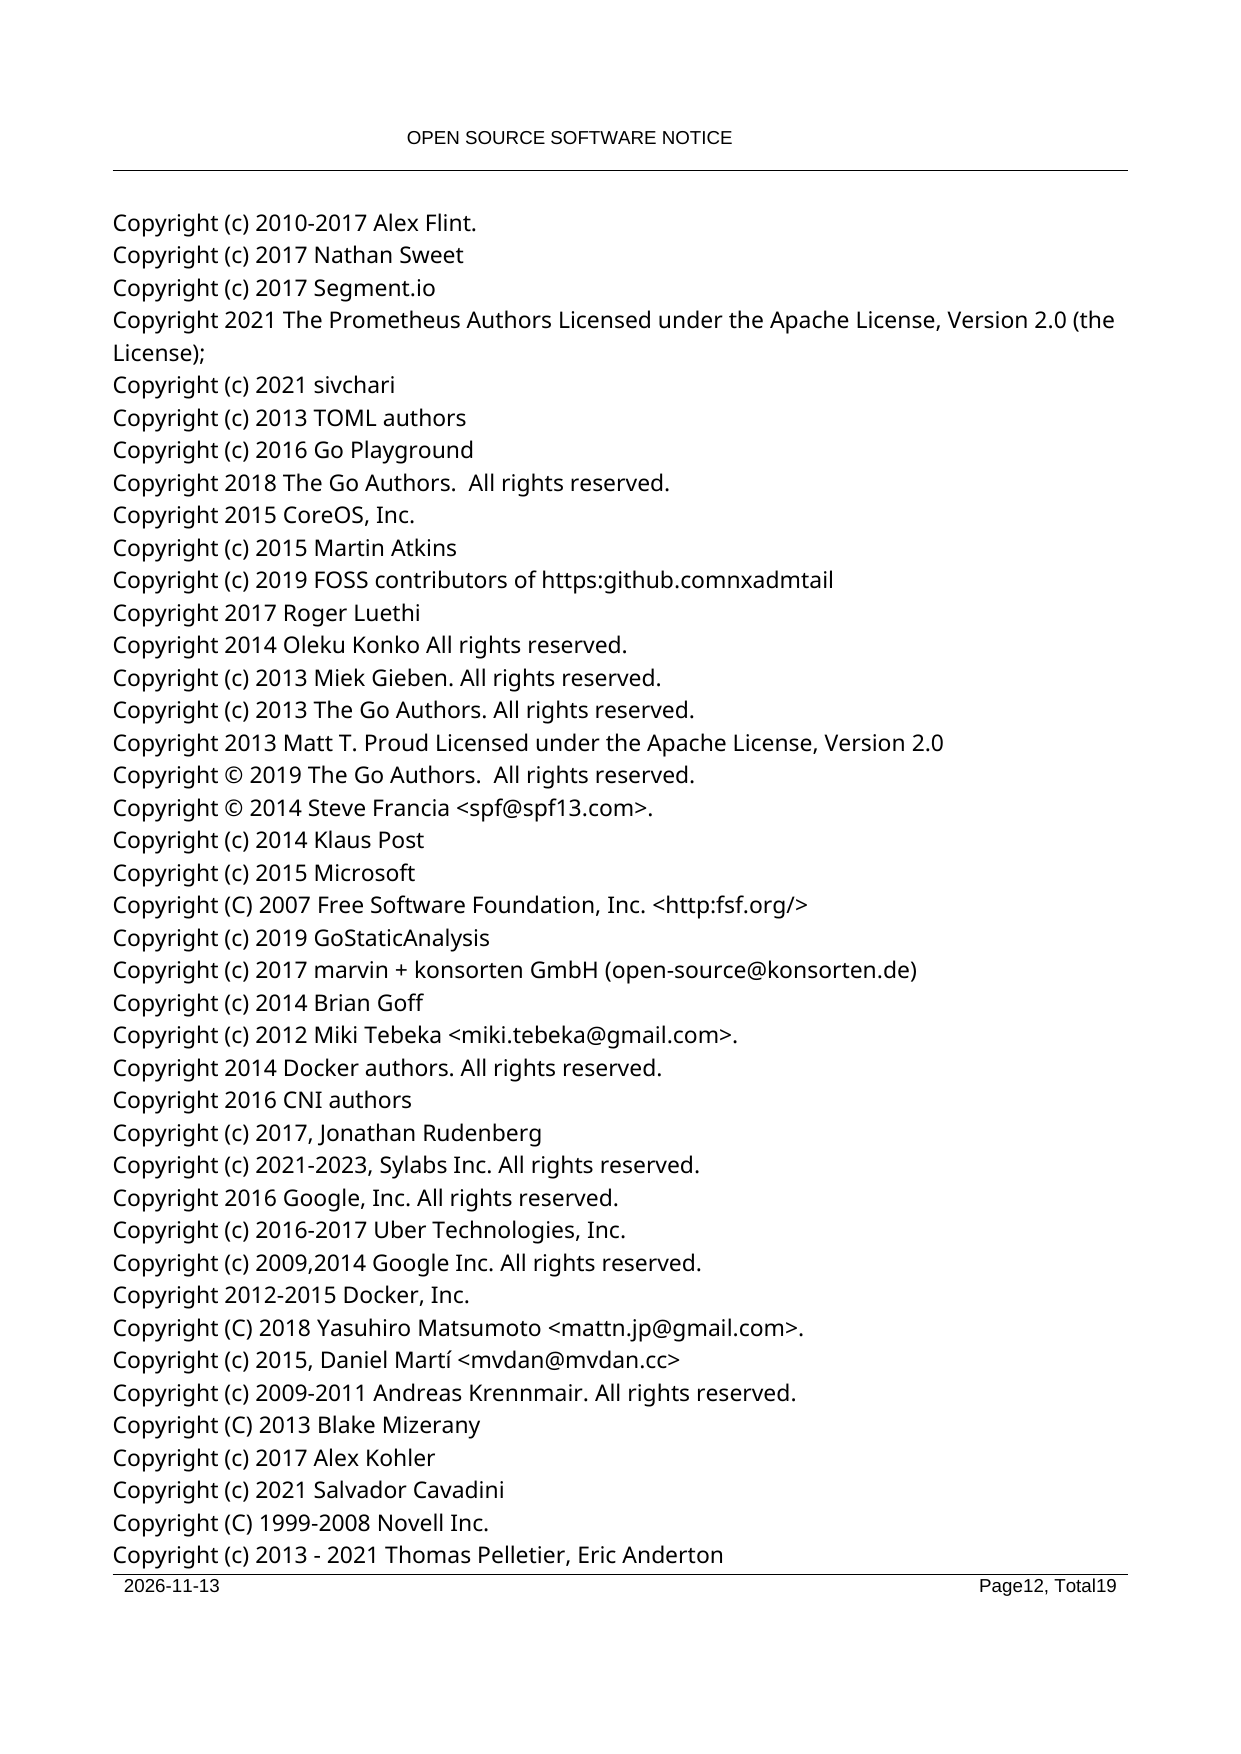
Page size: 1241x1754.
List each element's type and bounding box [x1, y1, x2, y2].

text [112, 206, 1128, 1571]
